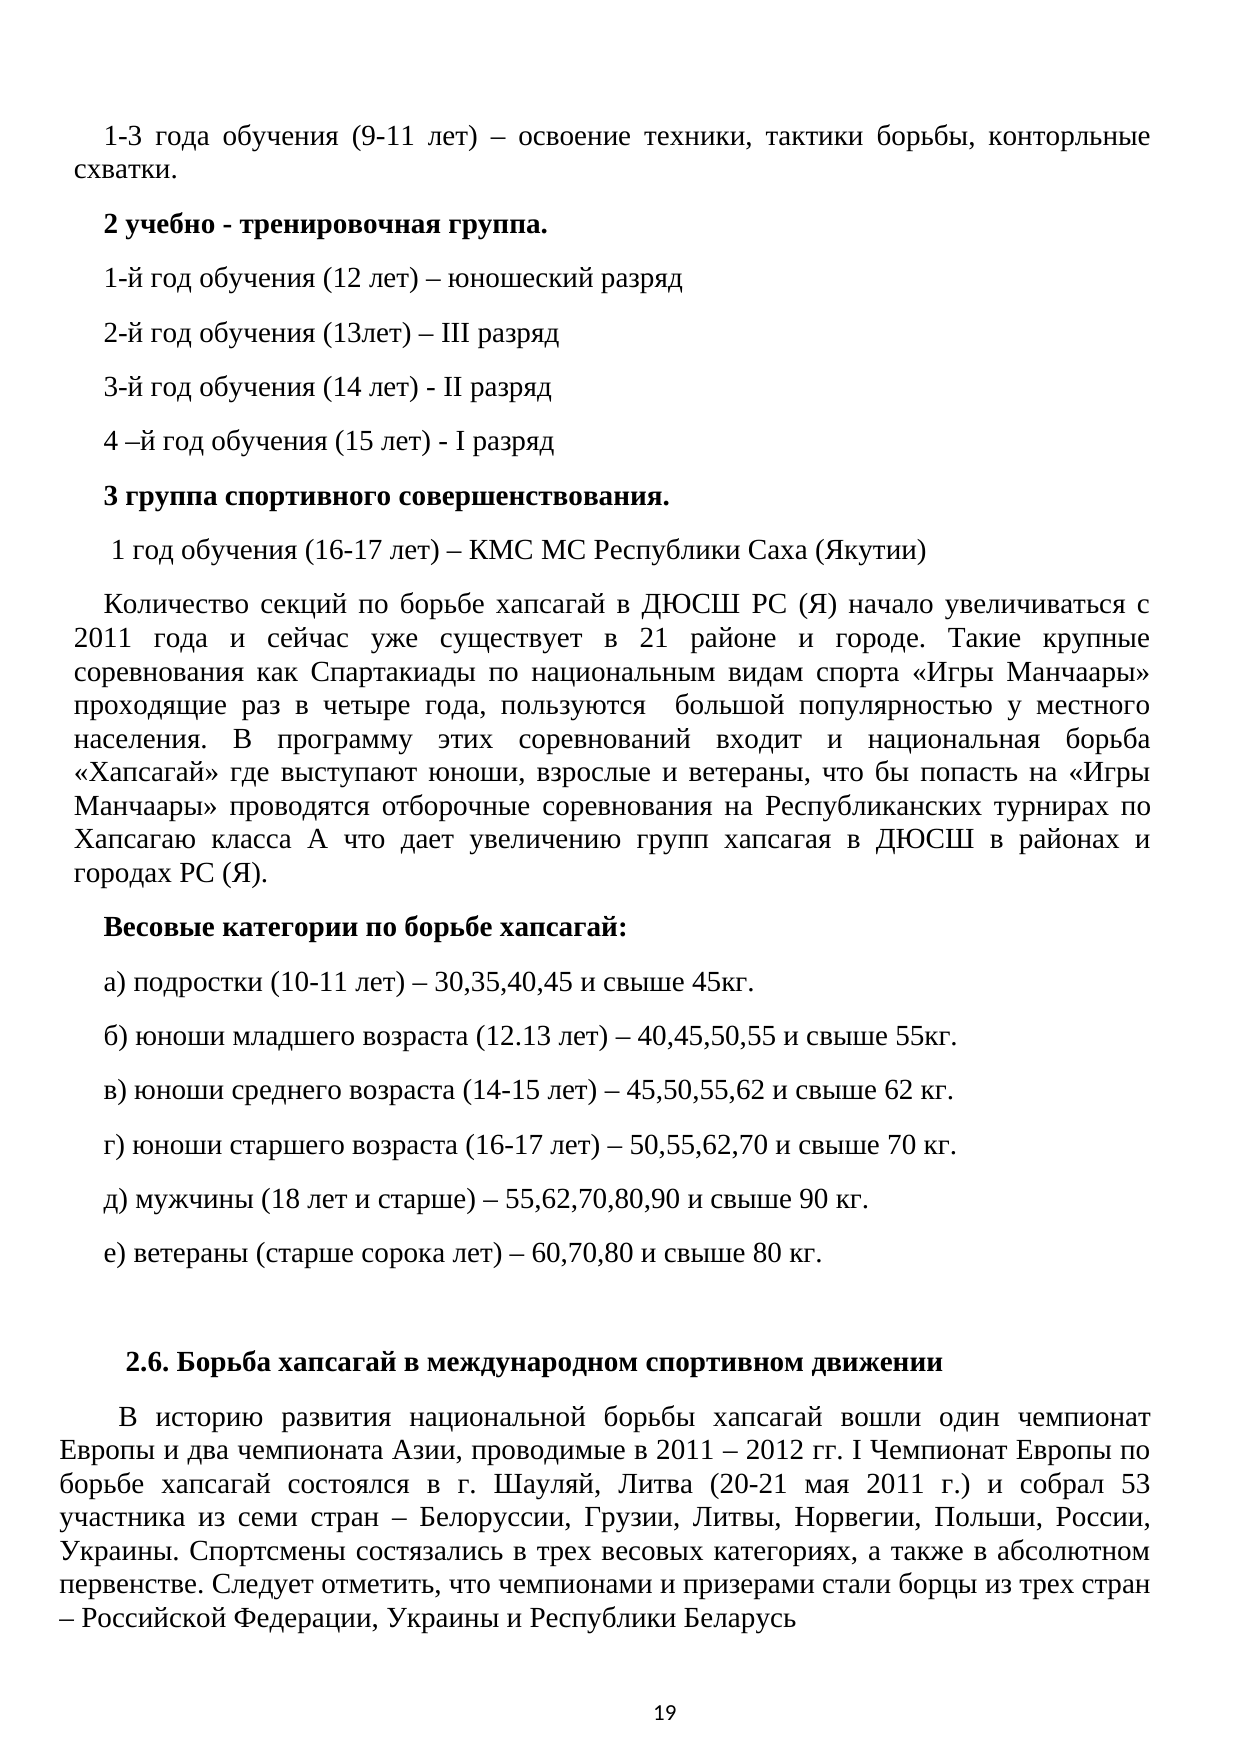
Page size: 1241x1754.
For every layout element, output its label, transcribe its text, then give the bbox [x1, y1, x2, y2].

text б) юноши младшего возраста (12.13 лет) – 40,45,50,55 и свыше 55кг. [74, 1018, 1152, 1052]
text 4 –й год обучения (15 лет) - I разряд [74, 423, 1152, 457]
text 3-й год обучения (14 лет) - II разряд [74, 369, 1152, 403]
text 2.6. Борьба хапсагай в международном спортивном движении [59, 1344, 1152, 1378]
text 1 год обучения (16-17 лет) – КМС МС Республики Саха (Якутии) [74, 532, 1152, 566]
text в) юноши среднего возраста (14-15 лет) – 45,50,55,62 и свыше 62 кг. [74, 1072, 1152, 1106]
text е) ветераны (старше сорока лет) – 60,70,80 и свыше 80 кг. [74, 1236, 1152, 1269]
text 2-й год обучения (13лет) – III разряд [74, 315, 1152, 348]
text Весовые категории по борьбе хапсагай: [74, 909, 1152, 943]
text а) подростки (10-11 лет) – 30,35,40,45 и свыше 45кг. [74, 964, 1152, 997]
text В историю развития национальной борьбы хапсагай вошли один чемпионат Европы и два чемпионата Азии, проводимые в 2011 – 2012 гг. I Чемпионат Европы по борьбе хапсагай состоялся в г. Шауляй, Литва (20-21 мая 2011 г.) и собрал 53 участника из семи стран – Белоруссии, Грузии, Литвы, Норвегии, Польши, России, Украины. Спортсмены состязались в трех весовых категориях, а также в абсолютном первенстве. Следует отметить, что чемпионами и призерами стали борцы из трех стран – Российской Федерации, Украины и Республики Беларусь [59, 1399, 1152, 1633]
text г) юноши старшего возраста (16-17 лет) – 50,55,62,70 и свыше 70 кг. [74, 1127, 1152, 1160]
text 1-й год обучения (12 лет) – юношеский разряд [74, 260, 1152, 294]
text 2 учебно - тренировочная группа. [74, 206, 1152, 239]
text Количество секций по борьбе хапсагай в ДЮСШ РС (Я) начало увеличиваться с 2011 года и сейчас уже существует в 21 районе и городе. Такие крупные соревнования как Спартакиады по национальным видам спорта «Игры Манчаары» проходящие раз в четыре года, пользуются большой популярностью у местного населения. В программу этих соревнований входит и национальная борьба «Хапсагай» где выступают юноши, взрослые и ветераны, что бы попасть на «Игры Манчаары» проводятся отборочные соревнования на Республиканских турнирах по Хапсагаю класса А что дает увеличению групп хапсагая в ДЮСШ в районах и городах РС (Я). [74, 587, 1152, 888]
text 1-3 года обучения (9-11 лет) – освоение техники, тактики борьбы, конторльные схватки. [74, 118, 1152, 185]
text д) мужчины (18 лет и старше) – 55,62,70,80,90 и свыше 90 кг. [74, 1181, 1152, 1215]
text 3 группа спортивного совершенствования. [74, 478, 1152, 511]
